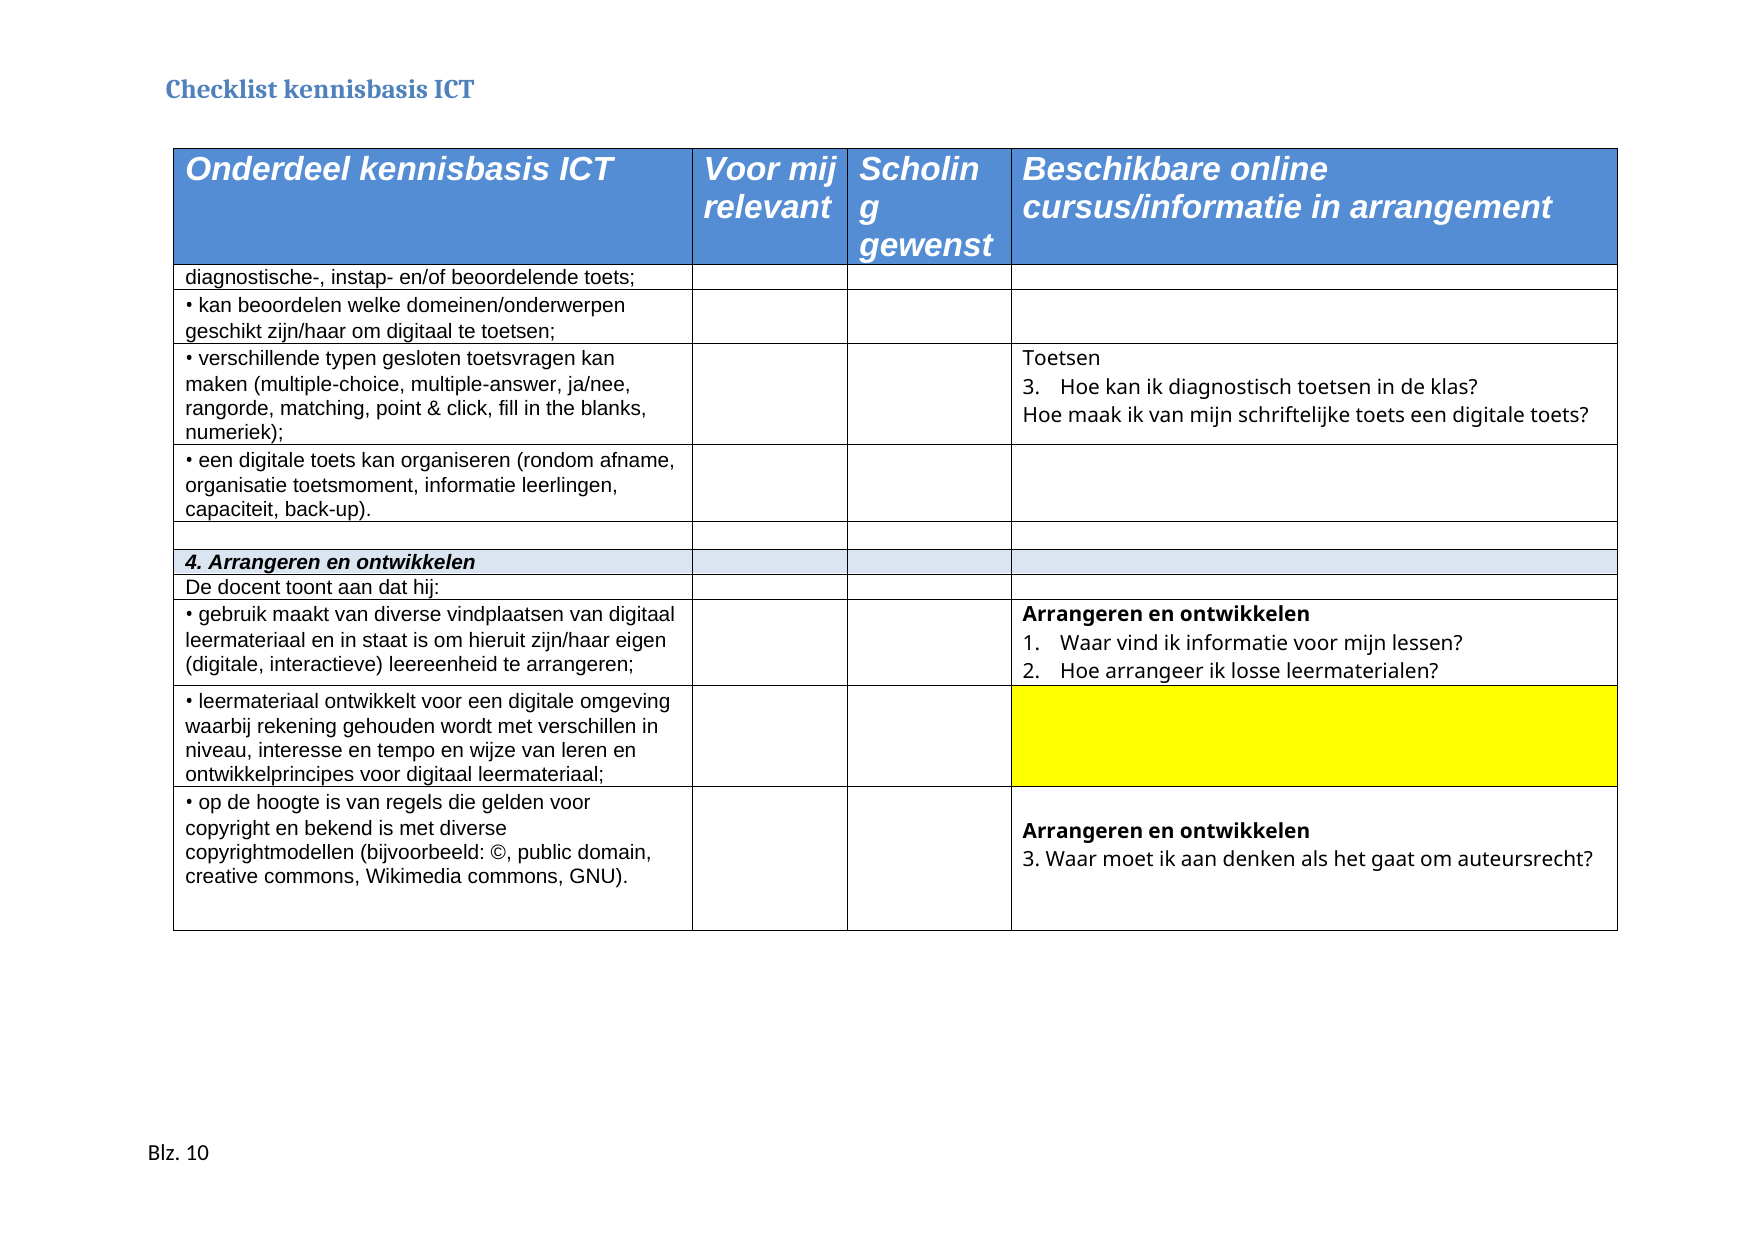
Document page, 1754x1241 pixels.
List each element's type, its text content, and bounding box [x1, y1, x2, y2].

table_cell [848, 575, 1011, 598]
table_cell Arrangeren en ontwikkelen 3. Waar moet ik aan denken als het gaat om auteursrecht? [1012, 787, 1617, 930]
table_cell [1012, 575, 1617, 598]
table_header Onderdeel kennisbasis ICT [174, 149, 692, 264]
table_cell [848, 522, 1011, 548]
table_cell • gebruik maakt van diverse vindplaatsen van digitaal leermateriaal en in staat is om hieruit zijn/haar eigen (digitale, interactieve) leereenheid te arrangeren; [174, 600, 692, 685]
table_cell [848, 787, 1011, 930]
table_cell [693, 686, 847, 786]
table_cell [693, 265, 847, 289]
table_cell [1012, 265, 1617, 289]
table_cell Arrangeren en ontwikkelen Waar vind ik informatie voor mijn lessen? Hoe arrangeer ik losse leermaterialen? [1012, 600, 1617, 685]
table_cell [848, 686, 1011, 786]
table_cell [848, 290, 1011, 342]
table_cell [848, 265, 1011, 289]
table_cell • kan beoordelen welke domeinen/onderwerpen geschikt zijn/haar om digitaal te toetsen; [174, 290, 692, 342]
table_cell • op de hoogte is van regels die gelden voor copyright en bekend is met diverse copyrightmodellen (bijvoorbeeld: ©, public domain, creative commons, Wikimedia commons, GNU). [174, 787, 692, 930]
table_cell [1012, 290, 1617, 342]
table_header Beschikbare online cursus/informatie in arrangement [1012, 149, 1617, 264]
table_cell • leermateriaal ontwikkelt voor een digitale omgeving waarbij rekening gehouden wordt met verschillen in niveau, interesse en tempo en wijze van leren en ontwikkelprincipes voor digitaal leermateriaal; [174, 686, 692, 786]
table_cell De docent toont aan dat hij: [174, 575, 692, 598]
table_cell [848, 600, 1011, 685]
table_header Scholing gewenst [848, 149, 1011, 264]
table_cell [1012, 550, 1617, 573]
table_cell [693, 290, 847, 342]
table_cell [1012, 686, 1617, 786]
table_cell [1012, 522, 1617, 548]
table_cell 4. Arrangeren en ontwikkelen [174, 550, 692, 573]
table_cell [693, 575, 847, 598]
table_cell [848, 550, 1011, 573]
table_cell • een digitale toets kan organiseren (rondom afname, organisatie toetsmoment, informatie leerlingen, capaciteit, back-up). [174, 445, 692, 521]
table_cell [174, 265, 692, 289]
table_cell [1012, 445, 1617, 521]
table_cell • verschillende typen gesloten toetsvragen kan maken (multiple-choice, multiple-answer, ja/nee, rangorde, matching, point & click, fill in the blanks, numeriek); [174, 344, 692, 444]
table_cell [693, 344, 847, 444]
table_cell [693, 600, 847, 685]
table_cell [848, 445, 1011, 521]
table_cell [693, 787, 847, 930]
table_cell [174, 522, 692, 548]
table_cell Toetsen Hoe kan ik diagnostisch toetsen in de klas? Hoe maak ik van mijn schriftelijke toets een digitale toets? [1012, 344, 1617, 444]
table_cell [848, 344, 1011, 444]
table_cell [693, 445, 847, 521]
table_header Voor mij relevant [693, 149, 847, 264]
table_cell [693, 522, 847, 548]
table_cell [693, 550, 847, 573]
